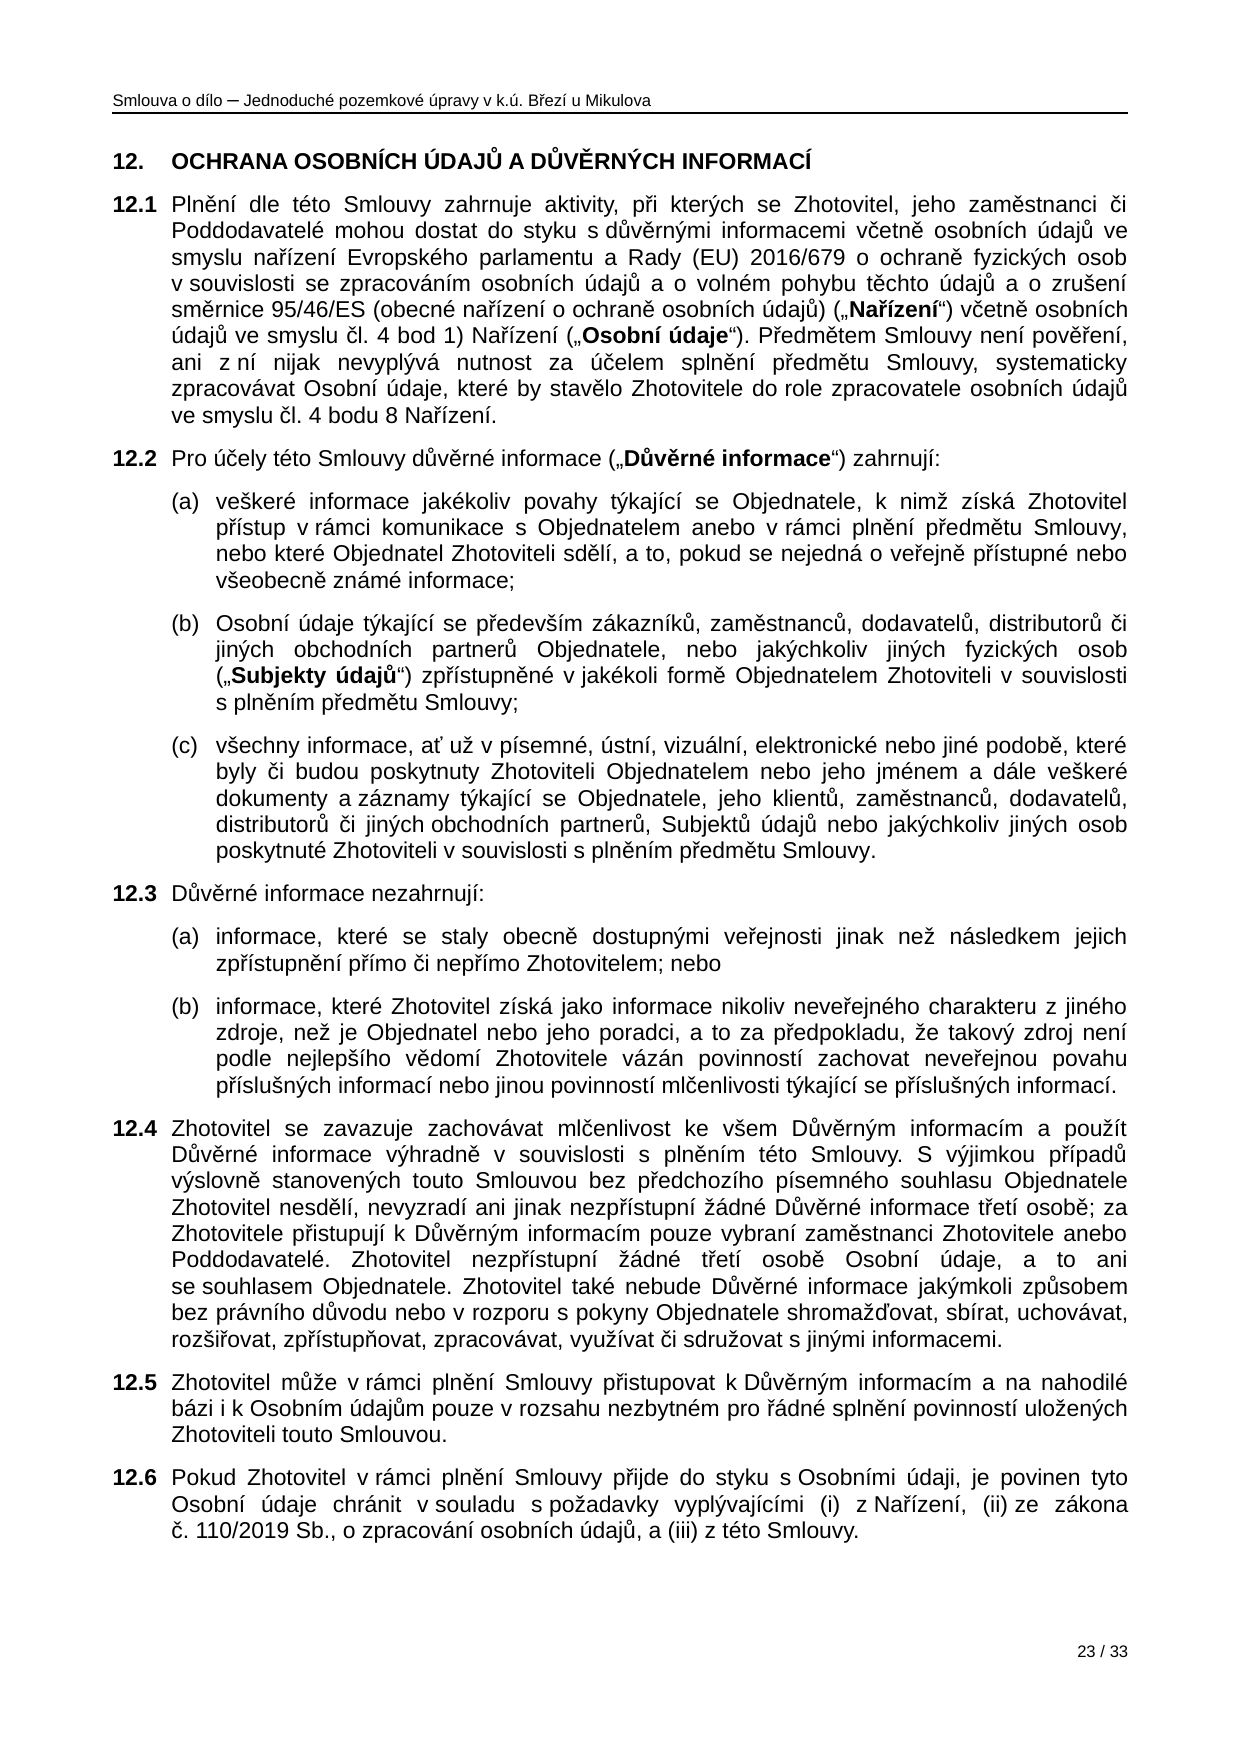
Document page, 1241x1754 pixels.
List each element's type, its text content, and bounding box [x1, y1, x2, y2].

text Pokud Zhotovitel v rámci plnění Smlouvy přijde do styku s Osobními údaji, je povinen tyto Osobní údaje chránit v souladu s požadavky vyplývajícími (i) z Nařízení, (ii) ze zákona č. 110/2019 Sb., o zpracování osobních údajů, a (iii) z této Smlouvy. [112, 1464, 1128, 1543]
list informace, které se staly obecně dostupnými veřejnosti jinak než následkem jejich zpřístupnění přímo či nepřímo Zhotovitelem; nebo [171, 923, 1128, 976]
text Ochrana osobních údajů a Důvěrných informací [112, 148, 1128, 174]
list informace, které Zhotovitel získá jako informace nikoliv neveřejného charakteru z jiného zdroje, než je Objednatel nebo jeho poradci, a to za předpokladu, že takový zdroj není podle nejlepšího vědomí Zhotovitele vázán povinností zachovat neveřejnou povahu příslušných informací nebo jinou povinností mlčenlivosti týkající se příslušných informací. [171, 993, 1128, 1098]
text Zhotovitel se zavazuje zachovávat mlčenlivost ke všem Důvěrným informacím a použít Důvěrné informace výhradně v souvislosti s plněním této Smlouvy. S výjimkou případů výslovně stanovených touto Smlouvou bez předchozího písemného souhlasu Objednatele Zhotovitel nesdělí, nevyzradí ani jinak nezpřístupní žádné Důvěrné informace třetí osobě; za Zhotovitele přistupují k Důvěrným informacím pouze vybraní zaměstnanci Zhotovitele anebo Poddodavatelé. Zhotovitel nezpřístupní žádné třetí osobě Osobní údaje, a to ani se souhlasem Objednatele. Zhotovitel také nebude Důvěrné informace jakýmkoli způsobem bez právního důvodu nebo v rozporu s pokyny Objednatele shromažďovat, sbírat, uchovávat, rozšiřovat, zpřístupňovat, zpracovávat, využívat či sdružovat s jinými informacemi. [112, 1115, 1128, 1352]
text Osobní údaje týkající se především zákazníků, zaměstnanců, dodavatelů, distributorů či jiných obchodních partnerů Objednatele, nebo jakýchkoliv jiných fyzických osob („Subjekty údajů“) zpřístupněné v jakékoli formě Objednatelem Zhotoviteli v souvislosti s plněním předmětu Smlouvy; [171, 610, 1128, 715]
text Plnění dle této Smlouvy zahrnuje aktivity, při kterých se Zhotovitel, jeho zaměstnanci či Poddodavatelé mohou dostat do styku s důvěrnými informacemi včetně osobních údajů ve smyslu nařízení Evropského parlamentu a Rady (EU) 2016/679 o ochraně fyzických osob v souvislosti se zpracováním osobních údajů a o volném pohybu těchto údajů a o zrušení směrnice 95/46/ES (obecné nařízení o ochraně osobních údajů) („Nařízení“) včetně osobních údajů ve smyslu čl. 4 bod 1) Nařízení („Osobní údaje“). Předmětem Smlouvy není pověření, ani z ní nijak nevyplývá nutnost za účelem splnění předmětu Smlouvy, systematicky zpracovávat Osobní údaje, které by stavělo Zhotovitele do role zpracovatele osobních údajů ve smyslu čl. 4 bodu 8 Nařízení. [112, 191, 1128, 428]
text všechny informace, ať už v písemné, ústní, vizuální, elektronické nebo jiné podobě, které byly či budou poskytnuty Zhotoviteli Objednatelem nebo jeho jménem a dále veškeré dokumenty a záznamy týkající se Objednatele, jeho klientů, zaměstnanců, dodavatelů, distributorů či jiných obchodních partnerů, Subjektů údajů nebo jakýchkoliv jiných osob poskytnuté Zhotoviteli v souvislosti s plněním předmětu Smlouvy. [171, 732, 1128, 863]
list veškeré informace jakékoliv povahy týkající se Objednatele, k nimž získá Zhotovitel přístup v rámci komunikace s Objednatelem anebo v rámci plnění předmětu Smlouvy, nebo které Objednatel Zhotoviteli sdělí, a to, pokud se nejedná o veřejně přístupné nebo všeobecně známé informace; [171, 488, 1128, 593]
text Pro účely této Smlouvy důvěrné informace („Důvěrné informace“) zahrnují: [112, 444, 1128, 471]
text Důvěrné informace nezahrnují: [112, 880, 1128, 907]
text Zhotovitel může v rámci plnění Smlouvy přistupovat k Důvěrným informacím a na nahodilé bázi i k Osobním údajům pouze v rozsahu nezbytném pro řádné splnění povinností uložených Zhotoviteli touto Smlouvou. [112, 1368, 1128, 1448]
